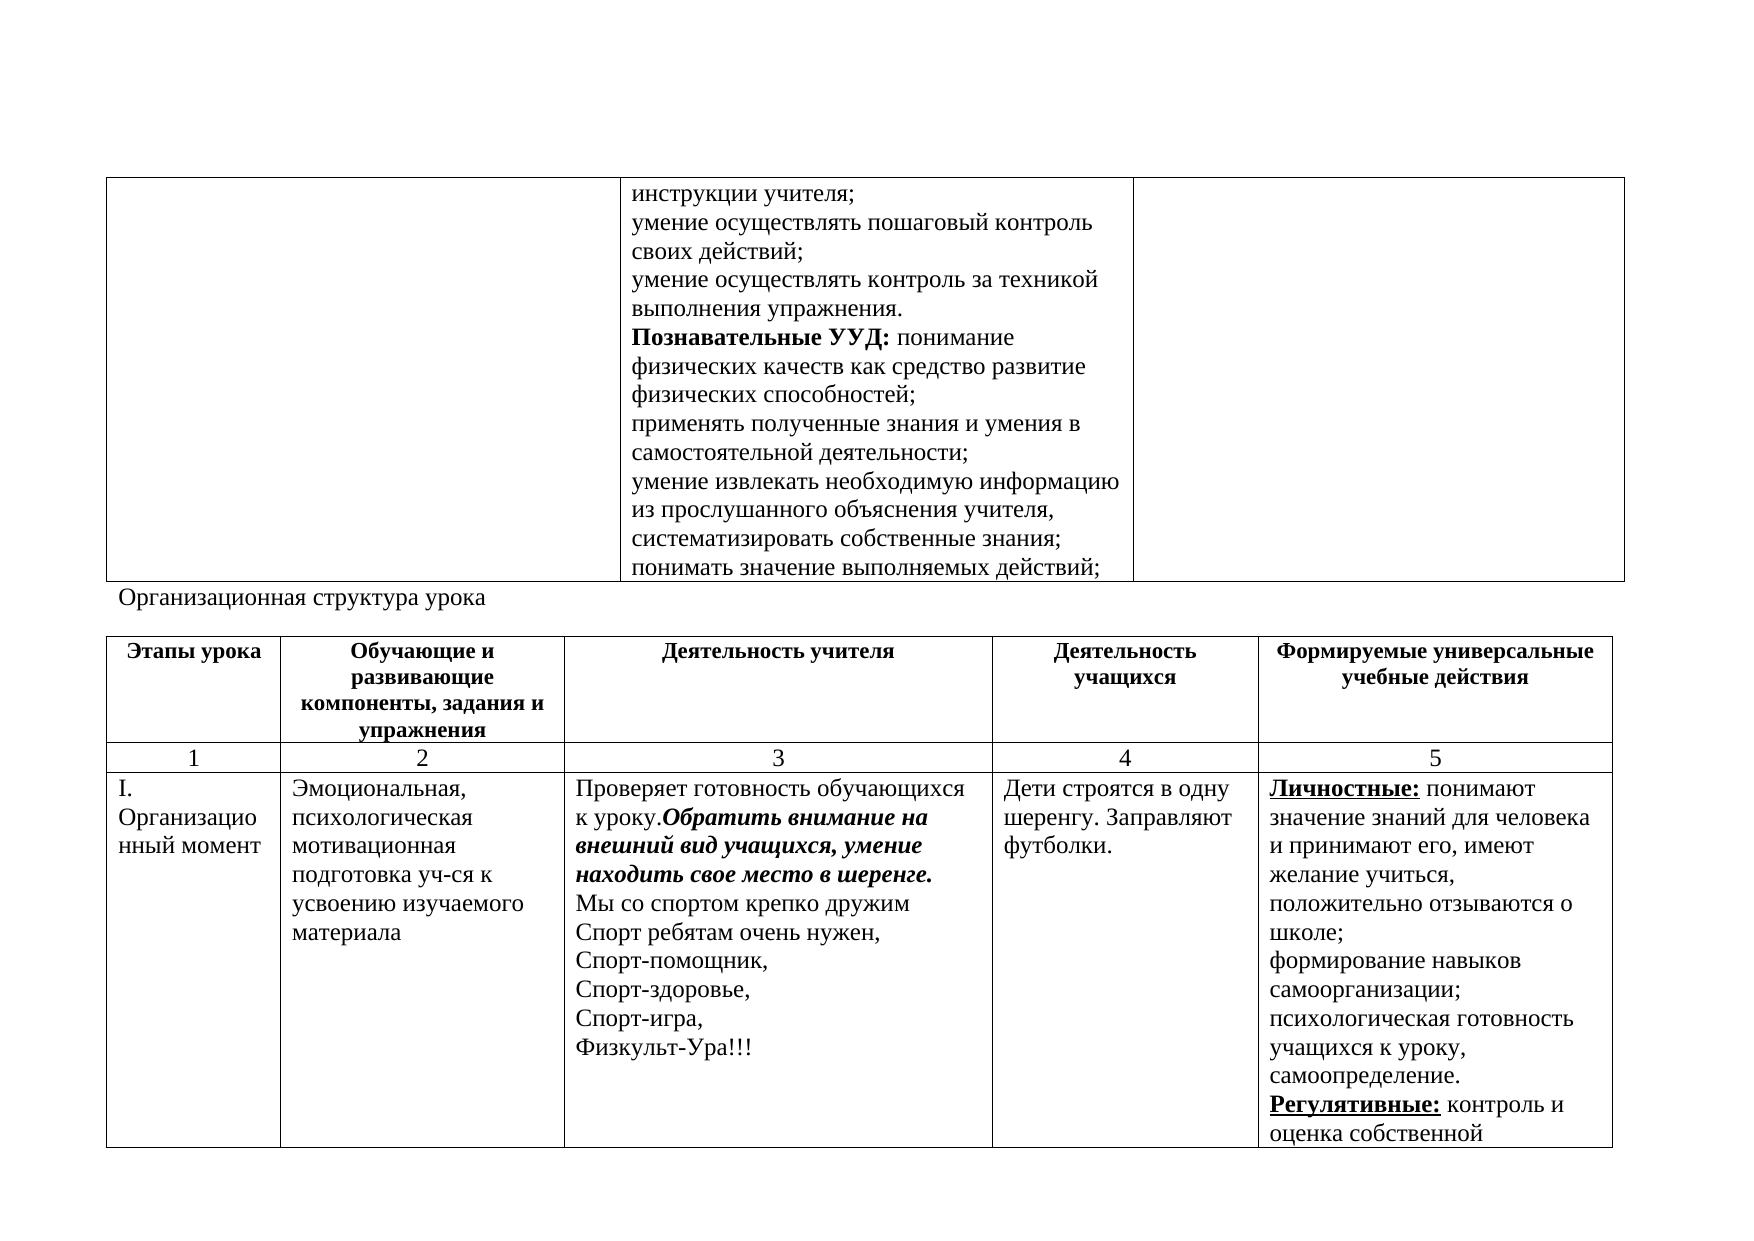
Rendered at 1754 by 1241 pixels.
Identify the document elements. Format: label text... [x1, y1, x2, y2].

table_header Деятельность учителя [565, 637, 992, 742]
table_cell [107, 178, 620, 581]
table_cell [1259, 773, 1612, 1147]
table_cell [993, 773, 1258, 1147]
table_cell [621, 178, 1133, 581]
table_header Деятельность учащихся [993, 637, 1258, 742]
table_cell 2 [281, 743, 564, 772]
table_cell 3 [565, 743, 992, 772]
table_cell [565, 773, 992, 1147]
table_header Обучающие и развивающие компоненты, задания и упражнения [281, 637, 564, 742]
text Организационная структура урока [118, 582, 1636, 611]
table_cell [107, 773, 280, 1147]
table_header Формируемые универсальные учебные действия [1259, 637, 1612, 742]
table_cell 1 [107, 743, 280, 772]
table_cell 4 [993, 743, 1258, 772]
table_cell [1134, 178, 1624, 581]
table_header Этапы урока [107, 637, 280, 742]
table_cell 5 [1259, 743, 1612, 772]
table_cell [281, 773, 564, 1147]
